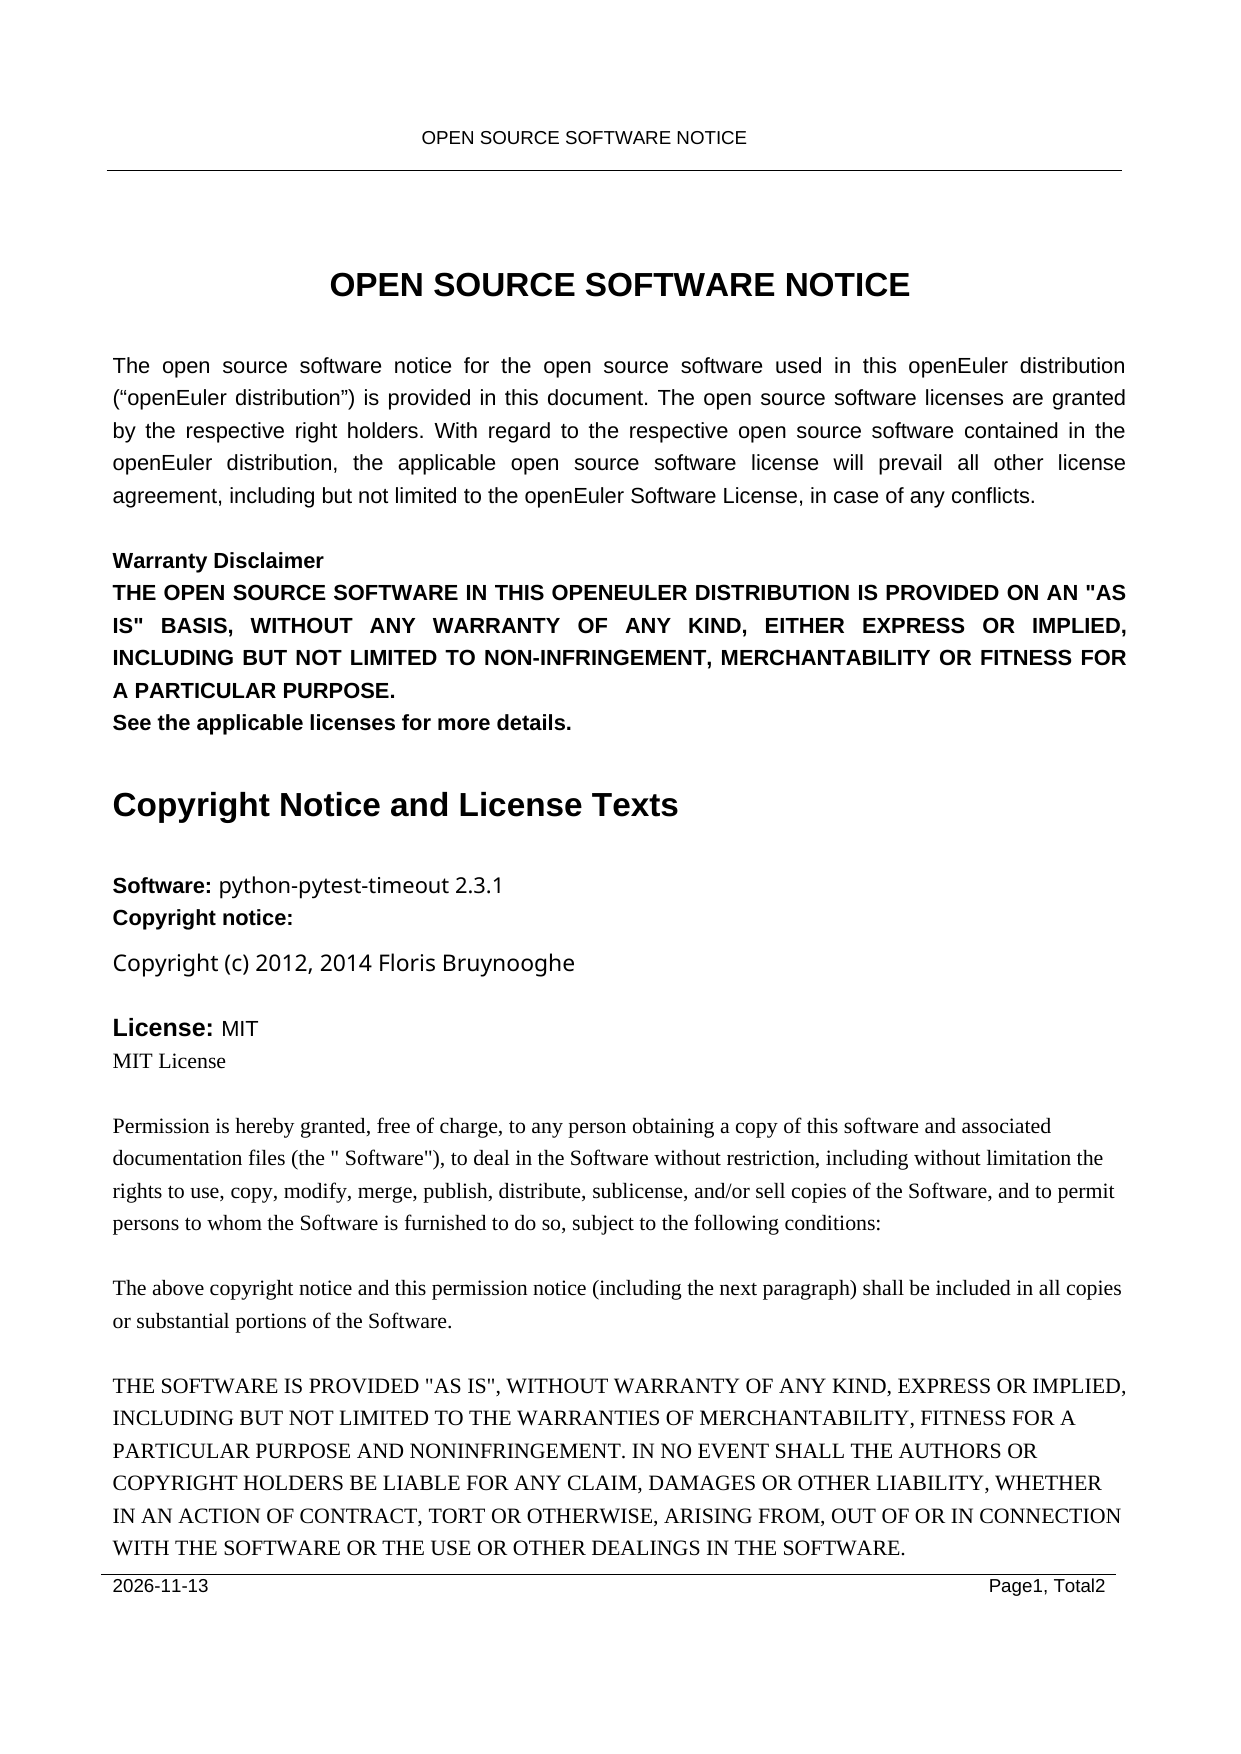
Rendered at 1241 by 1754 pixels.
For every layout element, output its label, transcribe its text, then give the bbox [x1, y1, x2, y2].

text OPEN SOURCE SOFTWARE NOTICE [112, 251, 1128, 316]
text Warranty Disclaimer [112, 544, 1128, 576]
title Software: python-pytest-timeout 2.3.1 [112, 869, 1128, 901]
text License: MIT [112, 1012, 1128, 1044]
text The open source software notice for the open source software used in this openEuler distribution (“openEuler distribution”) is provided in this document. The open source software licenses are granted by the respective right holders. With regard to the respective open source software contained in the openEuler distribution, the applicable open source software license will prevail all other license agreement, including but not limited to the openEuler Software License, in case of any conflicts. [112, 349, 1128, 511]
text Copyright (c) 2012, 2014 Floris Bruynooghe [112, 947, 1128, 1012]
text THE OPEN SOURCE SOFTWARE IN THIS OPENEULER DISTRIBUTION IS PROVIDED ON AN "AS IS" BASIS, WITHOUT ANY WARRANTY OF ANY KIND, EITHER EXPRESS OR IMPLIED, INCLUDING BUT NOT LIMITED TO NON-INFRINGEMENT, MERCHANTABILITY OR FITNESS FOR A PARTICULAR PURPOSE. See the applicable licenses for more details. [112, 576, 1128, 739]
text Copyright notice: [112, 901, 1128, 934]
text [112, 1044, 1128, 1564]
text Copyright Notice and License Texts [112, 771, 1128, 836]
